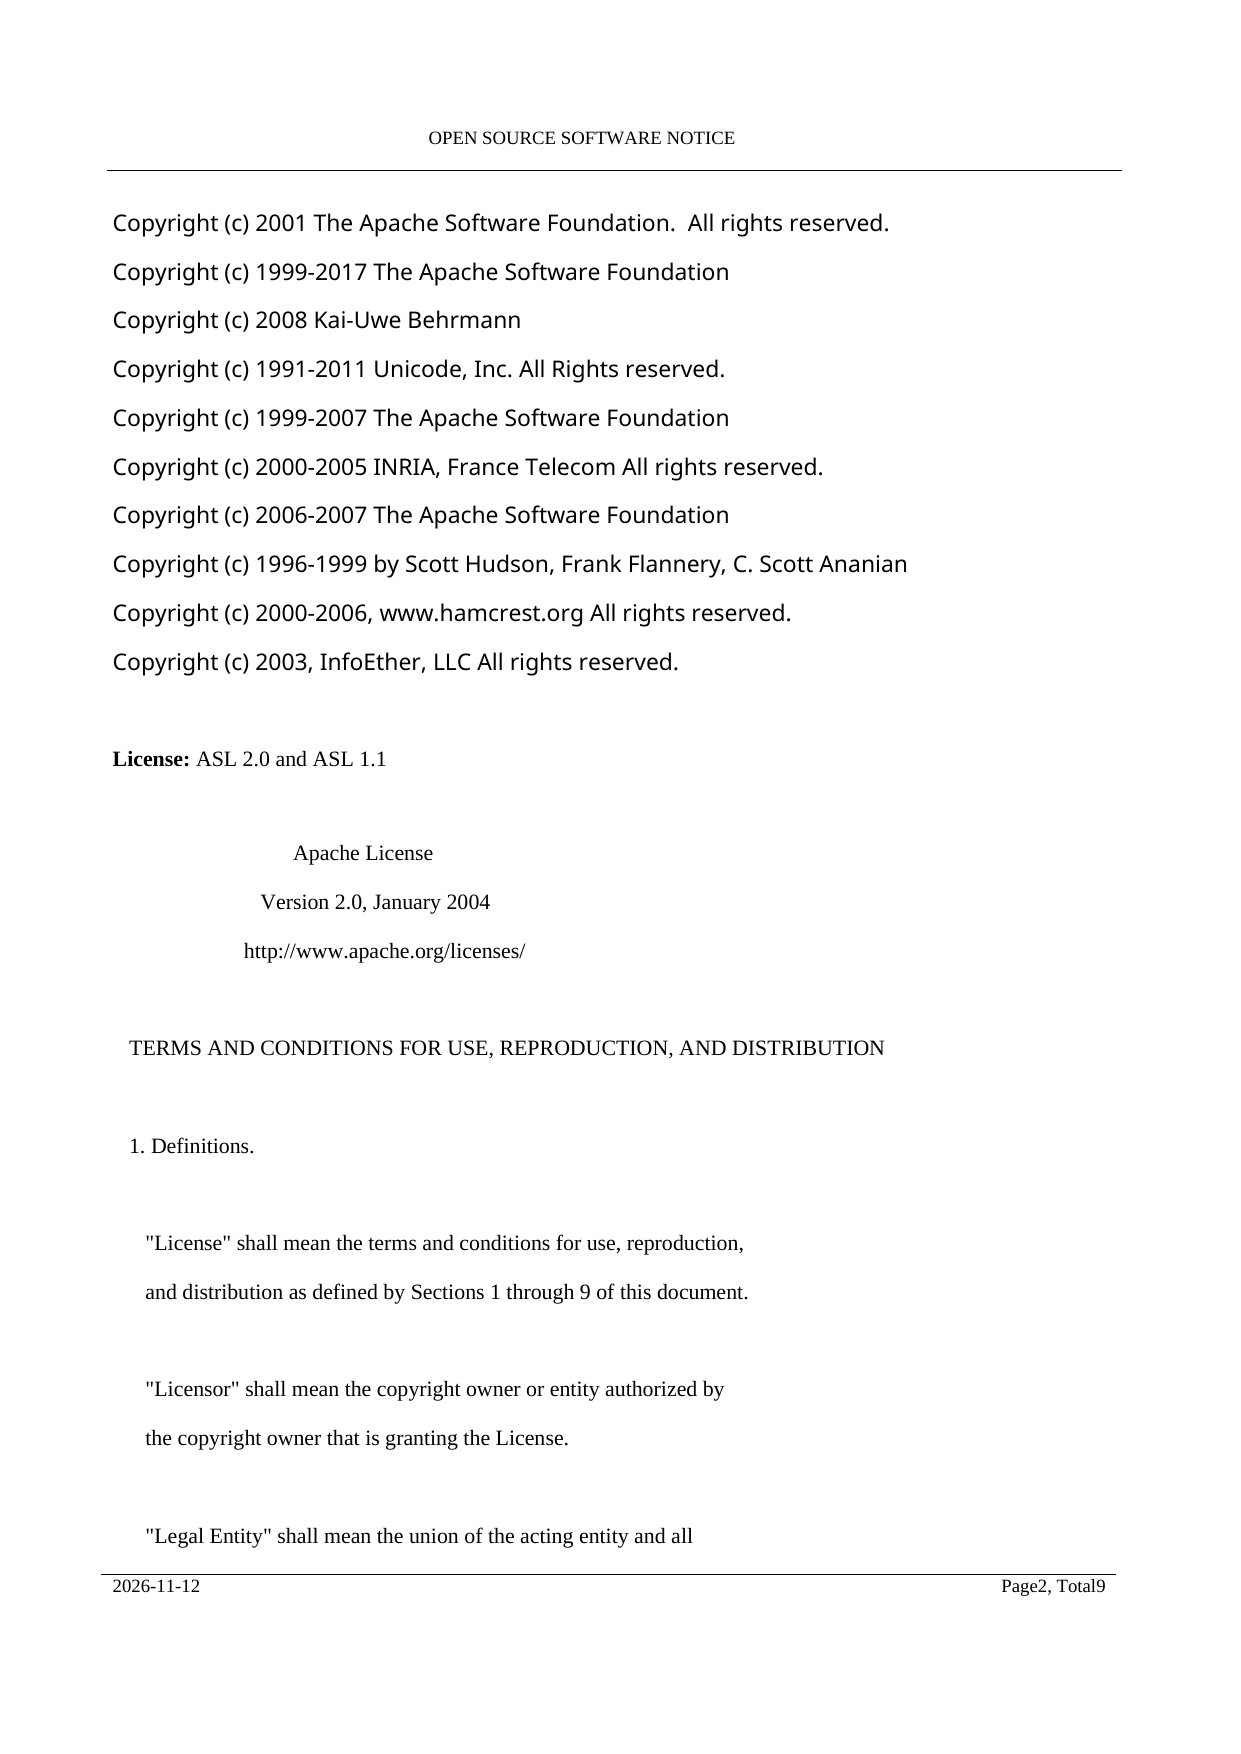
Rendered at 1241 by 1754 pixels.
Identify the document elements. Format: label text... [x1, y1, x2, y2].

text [112, 206, 1128, 726]
text License: ASL 2.0 and ASL 1.1 [112, 743, 1128, 775]
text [112, 788, 1128, 1551]
